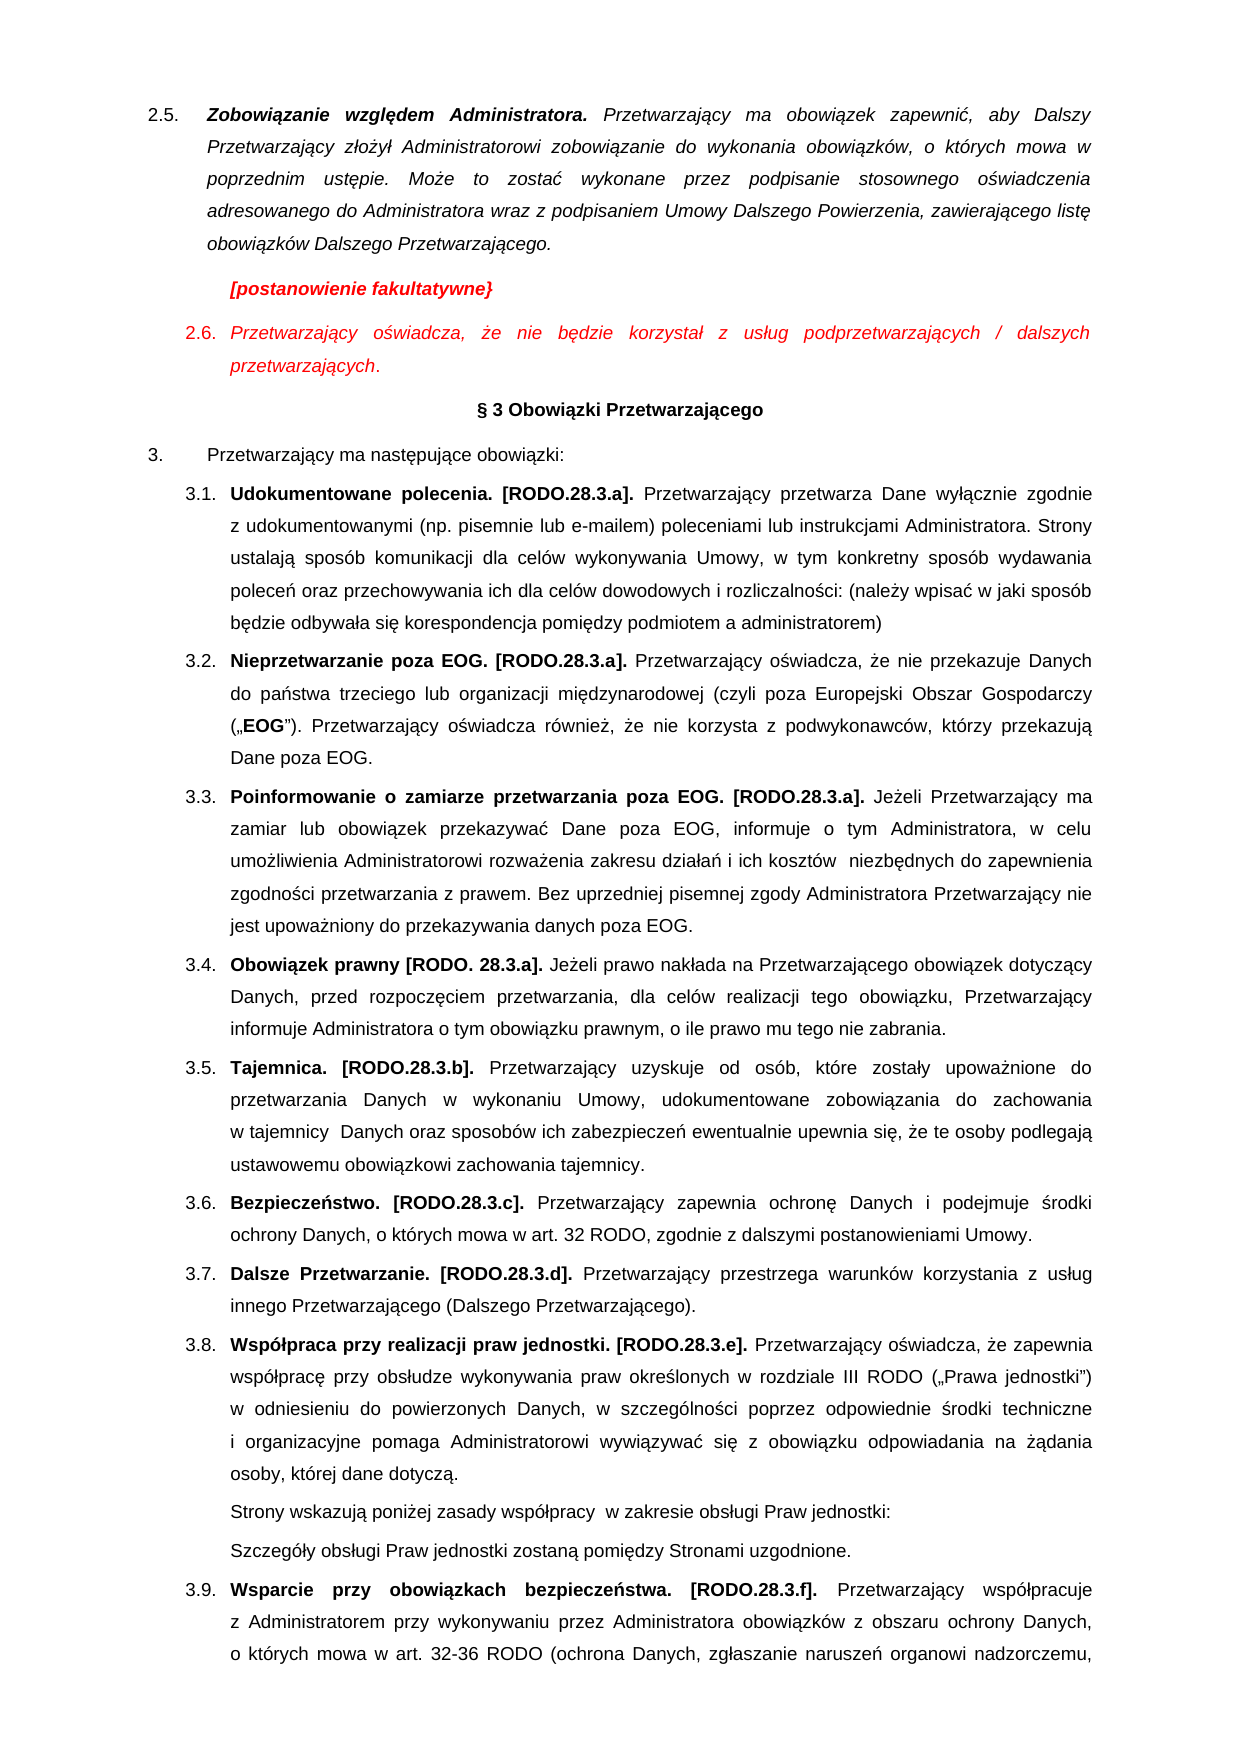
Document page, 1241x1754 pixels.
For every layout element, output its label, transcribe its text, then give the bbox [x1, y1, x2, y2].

list Dalsze Przetwarzanie. [RODO.28.3.d]. Przetwarzający przestrzega warunków korzystania z usług innego Przetwarzającego (Dalszego Przetwarzającego). [185, 1263, 1092, 1317]
list Poinformowanie o zamiarze przetwarzania poza EOG. [RODO.28.3.a]. Jeżeli Przetwarzający ma zamiar lub obowiązek przekazywać Dane poza EOG, informuje o tym Administratora, w celu umożliwienia Administratorowi rozważenia zakresu działań i ich kosztów niezbędnych do zapewnienia zgodności przetwarzania z prawem. Bez uprzedniej pisemnej zgody Administratora Przetwarzający nie jest upoważniony do przekazywania danych poza EOG. [185, 786, 1092, 936]
list Przetwarzający oświadcza, że nie będzie korzystał z usług podprzetwarzających / dalszych przetwarzających. [185, 322, 1092, 376]
list Obowiązek prawny [RODO. 28.3.a]. Jeżeli prawo nakłada na Przetwarzającego obowiązek dotyczący Danych, przed rozpoczęciem przetwarzania, dla celów realizacji tego obowiązku, Przetwarzający informuje Administratora o tym obowiązku prawnym, o ile prawo mu tego nie zabrania. [185, 953, 1092, 1039]
list Zobowiązanie względem Administratora. Przetwarzający ma obowiązek zapewnić, aby Dalszy Przetwarzający złożył Administratorowi zobowiązanie do wykonania obowiązków, o których mowa w poprzednim ustępie. Może to zostać wykonane przez podpisanie stosownego oświadczenia adresowanego do Administratora wraz z podpisaniem Umowy Dalszego Powierzenia, zawierającego listę obowiązków Dalszego Przetwarzającego. [148, 103, 1092, 254]
list Bezpieczeństwo. [RODO.28.3.c]. Przetwarzający zapewnia ochronę Danych i podejmuje środki ochrony Danych, o których mowa w art. 32 RODO, zgodnie z dalszymi postanowieniami Umowy. [185, 1192, 1092, 1246]
text [postanowienie fakultatywne} [230, 277, 1092, 299]
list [185, 1578, 1092, 1664]
text Szczegóły obsługi Praw jednostki zostaną pomiędzy Stronami uzgodnione. [230, 1540, 1092, 1561]
text Strony wskazują poniżej zasady współpracy w zakresie obsługi Praw jednostki: [230, 1501, 1092, 1523]
text § 3 Obowiązki Przetwarzającego [148, 399, 1092, 421]
list Współpraca przy realizacji praw jednostki. [RODO.28.3.e]. Przetwarzający oświadcza, że zapewnia współpracę przy obsłudze wykonywania praw określonych w rozdziale III RODO („Prawa jednostki”) w odniesieniu do powierzonych Danych, w szczególności poprzez odpowiednie środki techniczne i organizacyjne pomaga Administratorowi wywiązywać się z obowiązku odpowiadania na żądania osoby, której dane dotyczą. [185, 1333, 1092, 1484]
list Przetwarzający ma następujące obowiązki: [148, 444, 1092, 466]
list Udokumentowane polecenia. [RODO.28.3.a]. Przetwarzający przetwarza Dane wyłącznie zgodnie z udokumentowanymi (np. pisemnie lub e-mailem) poleceniami lub instrukcjami Administratora. Strony ustalają sposób komunikacji dla celów wykonywania Umowy, w tym konkretny sposób wydawania poleceń oraz przechowywania ich dla celów dowodowych i rozliczalności: (należy wpisać w jaki sposób będzie odbywała się korespondencja pomiędzy podmiotem a administratorem) [185, 482, 1092, 633]
list Tajemnica. [RODO.28.3.b]. Przetwarzający uzyskuje od osób, które zostały upoważnione do przetwarzania Danych w wykonaniu Umowy, udokumentowane zobowiązania do zachowania w tajemnicy Danych oraz sposobów ich zabezpieczeń ewentualnie upewnia się, że te osoby podlegają ustawowemu obowiązkowi zachowania tajemnicy. [185, 1056, 1092, 1175]
list Nieprzetwarzanie poza EOG. [RODO.28.3.a]. Przetwarzający oświadcza, że nie przekazuje Danych do państwa trzeciego lub organizacji międzynarodowej (czyli poza Europejski Obszar Gospodarczy („EOG”). Przetwarzający oświadcza również, że nie korzysta z podwykonawców, którzy przekazują Dane poza EOG. [185, 650, 1092, 769]
